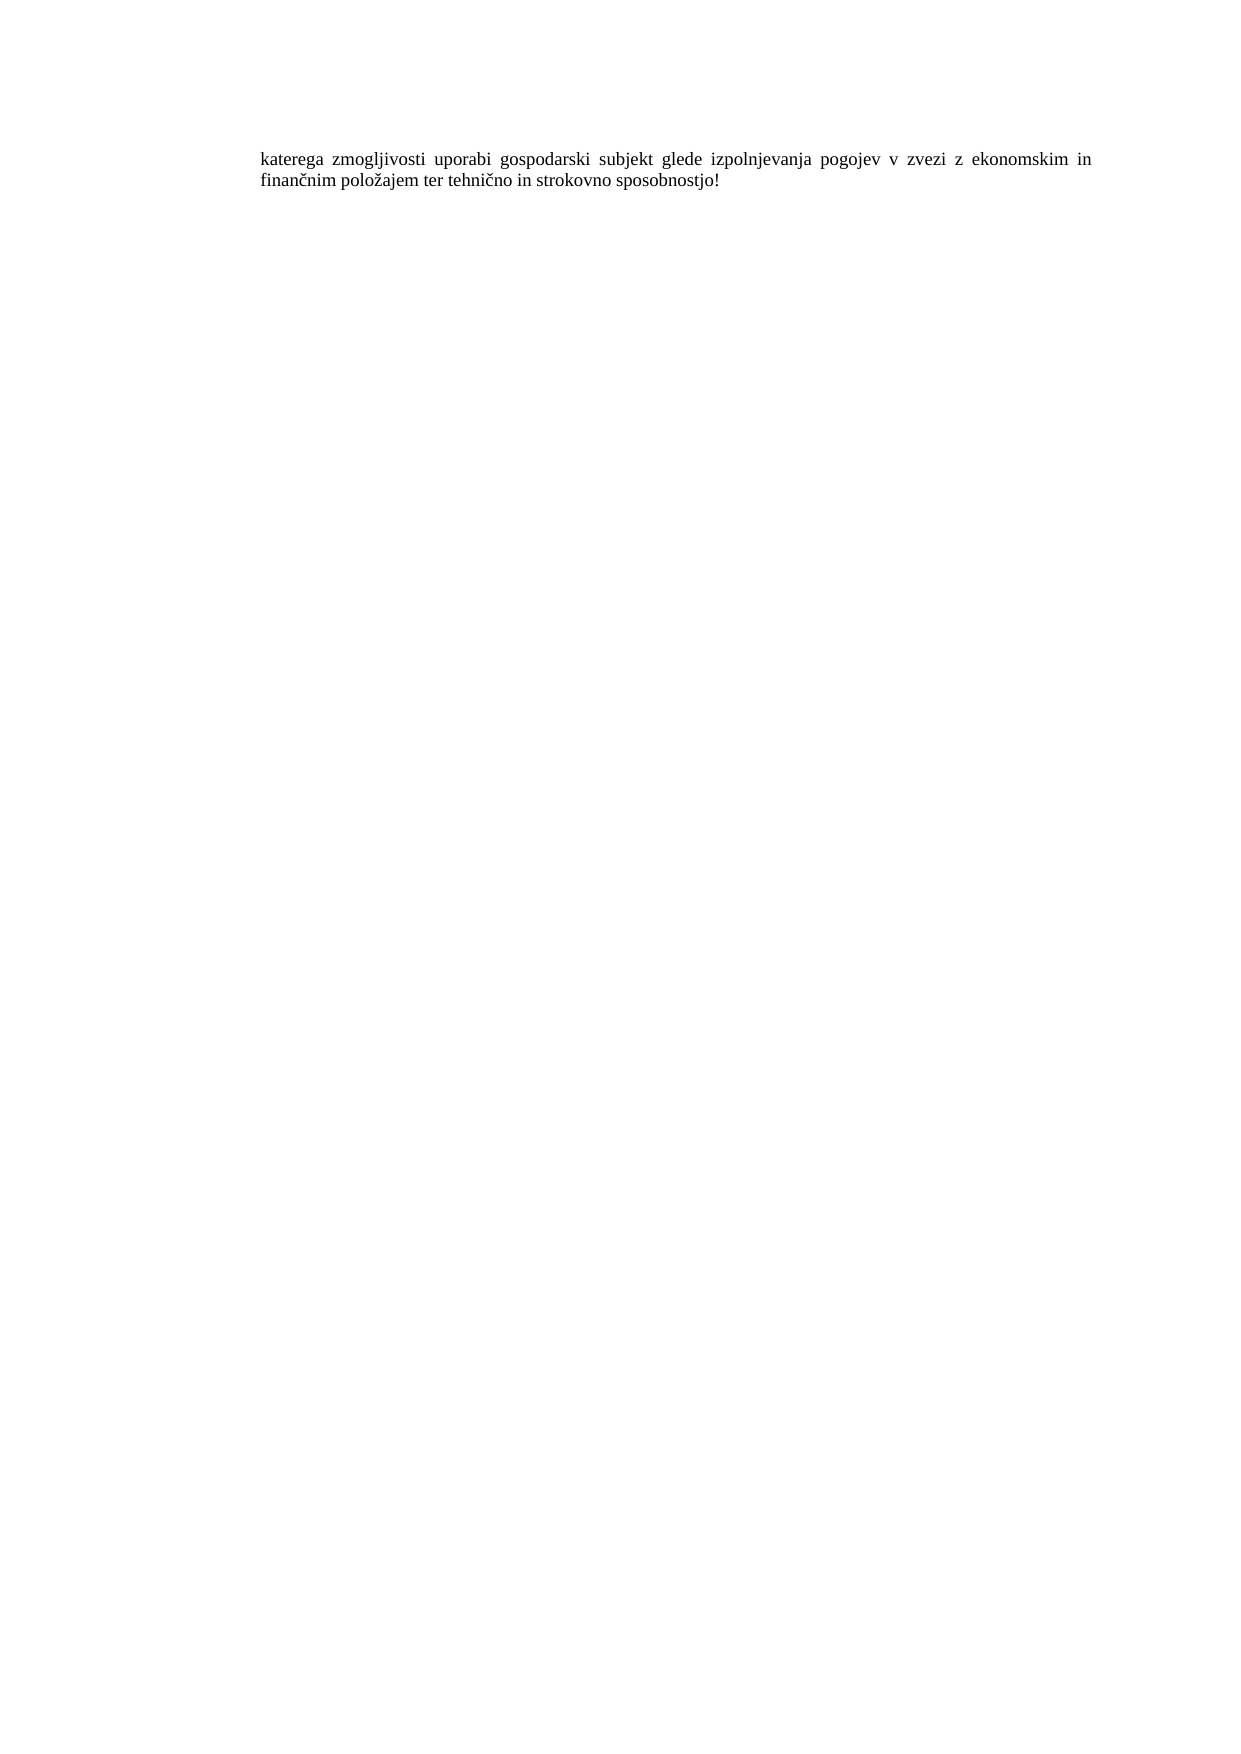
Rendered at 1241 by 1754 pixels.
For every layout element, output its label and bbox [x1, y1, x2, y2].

text [260, 148, 1093, 191]
